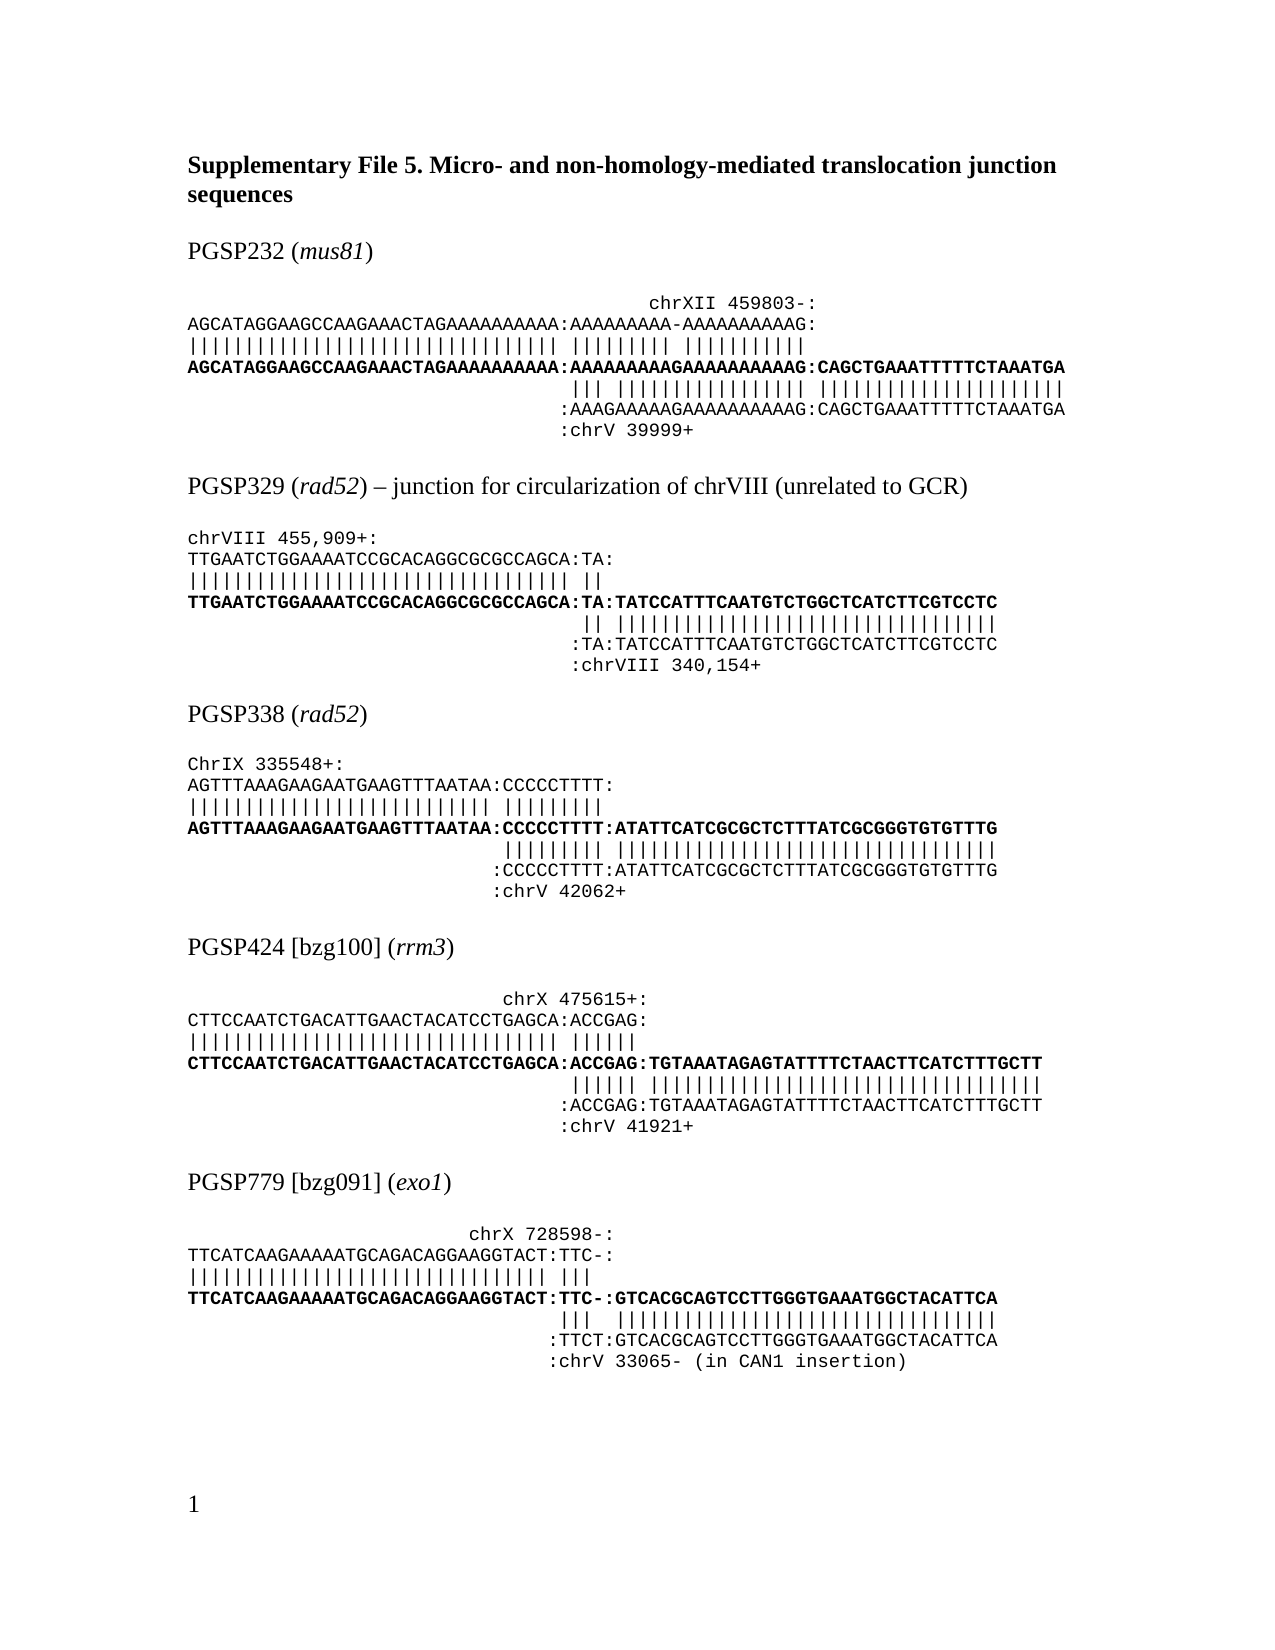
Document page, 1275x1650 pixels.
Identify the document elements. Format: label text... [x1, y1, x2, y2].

text PGSP779 [bzg091] (exo1) [187, 1167, 1087, 1196]
text :chrV 41921+ [187, 1117, 1087, 1138]
text ||||||||||||||||||||||||||| ||||||||| [187, 797, 1087, 818]
text TTCATCAAGAAAAATGCAGACAGGAAGGTACT:TTC-: [187, 1246, 1087, 1267]
text PGSP329 (rad52) – junction for circularization of chrVIII (unrelated to GCR) [187, 471, 1087, 500]
text PGSP424 [bzg100] (rrm3) [187, 932, 1087, 961]
text ||||||||||||||||||||||||||||||||| |||||| [187, 1032, 1087, 1053]
text :chrV 42062+ [187, 882, 1087, 903]
text :ACCGAG:TGTAAATAGAGTATTTTCTAACTTCATCTTTGCTT [187, 1096, 1087, 1117]
text ||| ||||||||||||||||| |||||||||||||||||||||| [187, 379, 1087, 400]
text |||||||||||||||||||||||||||||||| ||| [187, 1267, 1087, 1288]
text ||| |||||||||||||||||||||||||||||||||| [187, 1310, 1087, 1331]
text :CCCCCTTTT:ATATTCATCGCGCTCTTTATCGCGGGTGTGTTTG [187, 861, 1087, 882]
text CTTCCAATCTGACATTGAACTACATCCTGAGCA:ACCGAG:TGTAAATAGAGTATTTTCTAACTTCATCTTTGCTT [187, 1053, 1087, 1075]
text ChrIX 335548+: [187, 755, 1087, 776]
text :TA:TATCCATTTCAATGTCTGGCTCATCTTCGTCCTC [187, 635, 1087, 656]
text TTCATCAAGAAAAATGCAGACAGGAAGGTACT:TTC-:GTCACGCAGTCCTTGGGTGAAATGGCTACATTCA [187, 1288, 1087, 1310]
text PGSP338 (rad52) [187, 699, 1087, 727]
text :chrVIII 340,154+ [187, 656, 1087, 677]
text AGTTTAAAGAAGAATGAAGTTTAATAA:CCCCCTTTT:ATATTCATCGCGCTCTTTATCGCGGGTGTGTTTG [187, 818, 1087, 840]
text AGCATAGGAAGCCAAGAAACTAGAAAAAAAAAA:AAAAAAAAA-AAAAAAAAAAG: [187, 315, 1087, 336]
text |||||||||||||||||||||||||||||||||| || [187, 571, 1087, 592]
text chrX 728598-: [187, 1225, 1087, 1246]
text || |||||||||||||||||||||||||||||||||| [187, 614, 1087, 635]
text |||||| ||||||||||||||||||||||||||||||||||| [187, 1075, 1087, 1096]
text :AAAGAAAAAGAAAAAAAAAAG:CAGCTGAAATTTTTCTAAATGA [187, 400, 1087, 421]
text AGCATAGGAAGCCAAGAAACTAGAAAAAAAAAA:AAAAAAAAAGAAAAAAAAAAG:CAGCTGAAATTTTTCTAAATGA [187, 357, 1087, 379]
text CTTCCAATCTGACATTGAACTACATCCTGAGCA:ACCGAG: [187, 1011, 1087, 1032]
text :chrV 39999+ [187, 421, 1087, 442]
text ||||||||||||||||||||||||||||||||| ||||||||| ||||||||||| [187, 336, 1087, 357]
text chrVIII 455,909+: [187, 529, 1087, 550]
text AGTTTAAAGAAGAATGAAGTTTAATAA:CCCCCTTTT: [187, 776, 1087, 797]
text TTGAATCTGGAAAATCCGCACAGGCGCGCCAGCA:TA: [187, 550, 1087, 571]
text Supplementary File 5. Micro- and non-homology-mediated translocation junction sequences [187, 150, 1087, 207]
text :chrV 33065- (in CAN1 insertion) [187, 1352, 1087, 1373]
text chrX 475615+: [187, 990, 1087, 1011]
text chrXII 459803-: [187, 294, 1087, 315]
text :TTCT:GTCACGCAGTCCTTGGGTGAAATGGCTACATTCA [187, 1331, 1087, 1352]
text ||||||||| |||||||||||||||||||||||||||||||||| [187, 840, 1087, 861]
text PGSP232 (mus81) [187, 236, 1087, 265]
text TTGAATCTGGAAAATCCGCACAGGCGCGCCAGCA:TA:TATCCATTTCAATGTCTGGCTCATCTTCGTCCTC [187, 592, 1087, 614]
